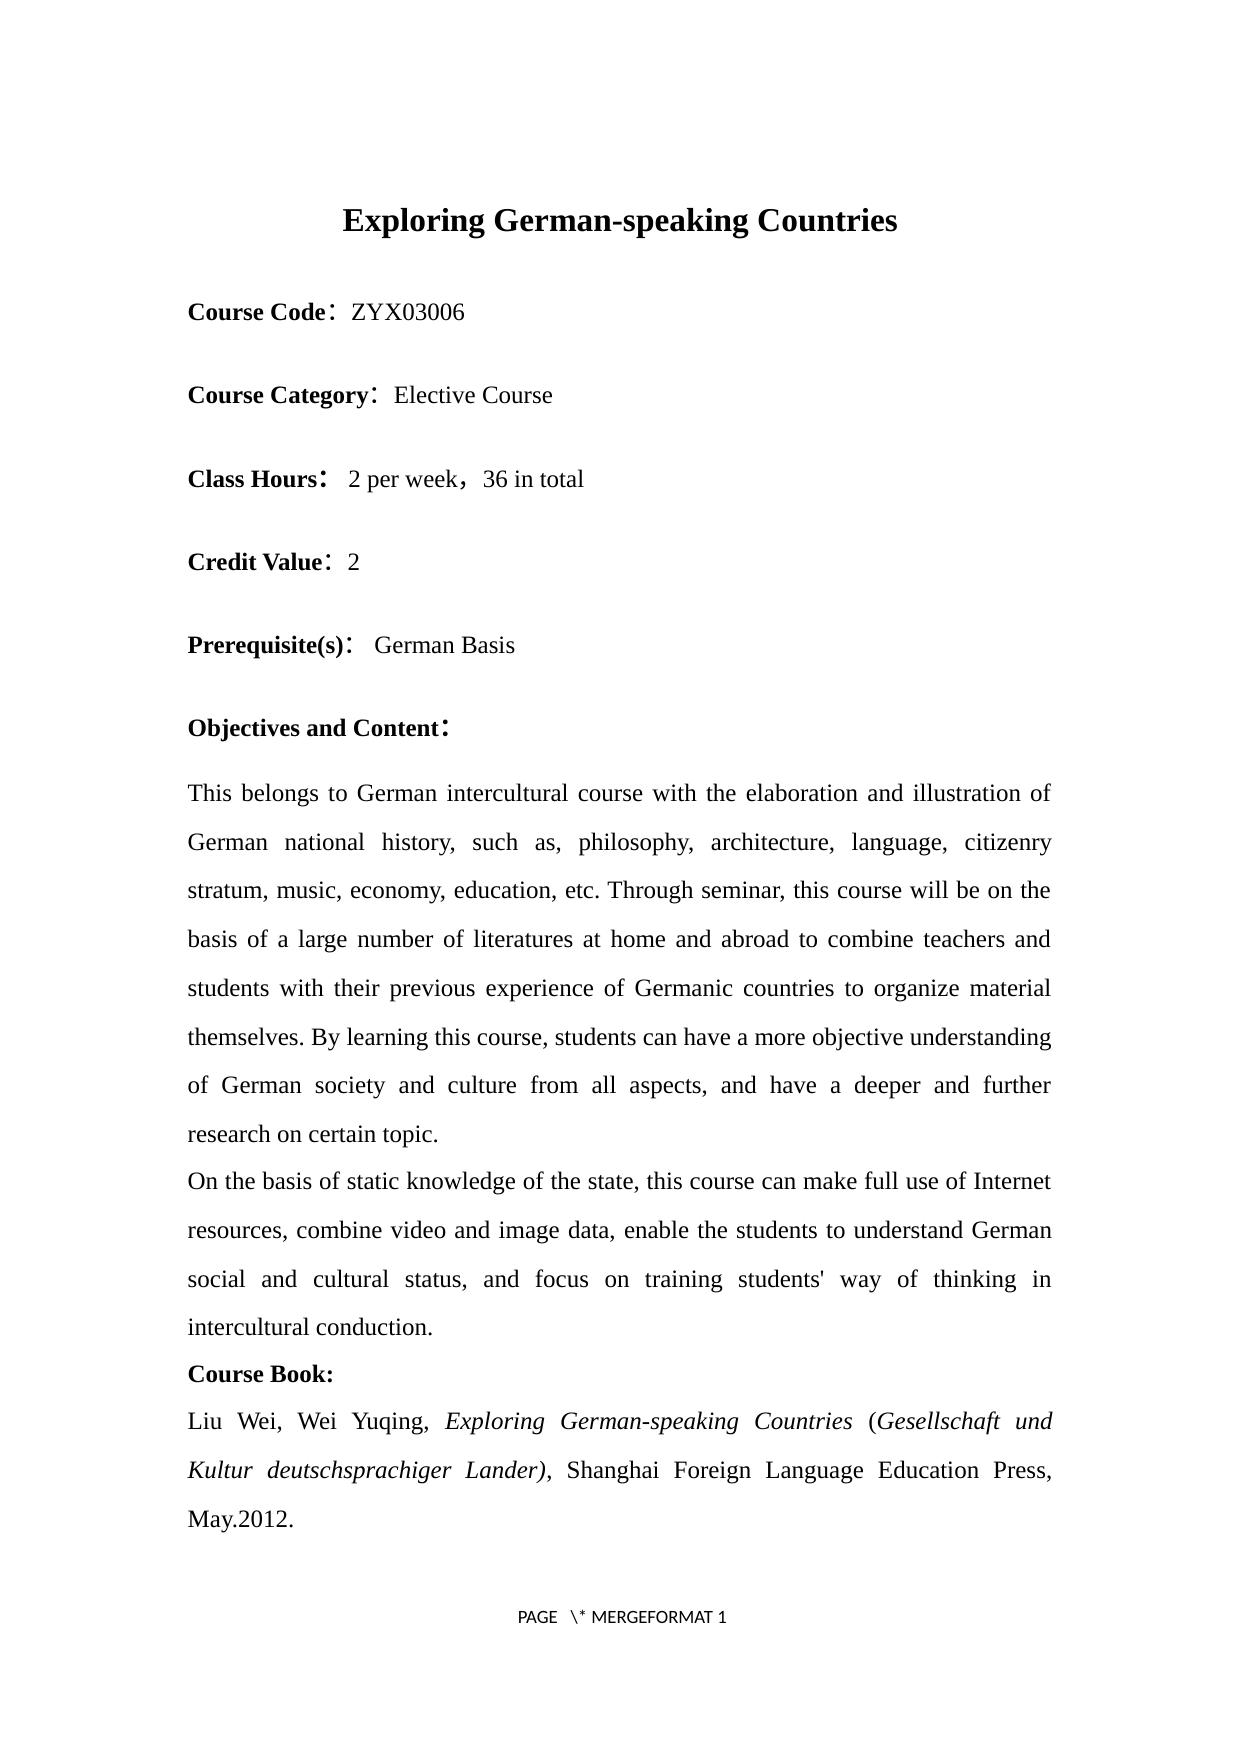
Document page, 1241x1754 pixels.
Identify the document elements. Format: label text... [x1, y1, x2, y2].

text Exploring German-speaking Countries [187, 187, 1053, 252]
text Credit Value：2 [187, 527, 1053, 592]
text Course Book: [187, 1357, 1053, 1390]
text On the basis of static knowledge of the state, this course can make full use of Internet resources, combine video and image data, enable the students to understand German social and cultural status, and focus on training students' way of thinking in intercultural conduction. [187, 1164, 1053, 1343]
text Liu Wei, Wei Yuqing, Exploring German-speaking Countries (Gesellschaft und Kultur deutschsprachiger Lander), Shanghai Foreign Language Education Press, May.2012. [187, 1404, 1053, 1534]
text Prerequisite(s)： German Basis [187, 610, 1053, 675]
text This belongs to German intercultural course with the elaboration and illustration of German national history, such as, philosophy, architecture, language, citizenry stratum, music, economy, education, etc. Through seminar, this course will be on the basis of a large number of literatures at home and abroad to combine teachers and students with their previous experience of Germanic countries to organize material themselves. By learning this course, students can have a more objective understanding of German society and culture from all aspects, and have a deeper and further research on certain topic. [187, 776, 1053, 1150]
text Course Code：ZYX03006 [187, 277, 1053, 342]
text Objectives and Content： [187, 693, 1053, 758]
text Class Hours： 2 per week，36 in total [187, 444, 1053, 509]
text Course Category：Elective Course [187, 361, 1053, 426]
